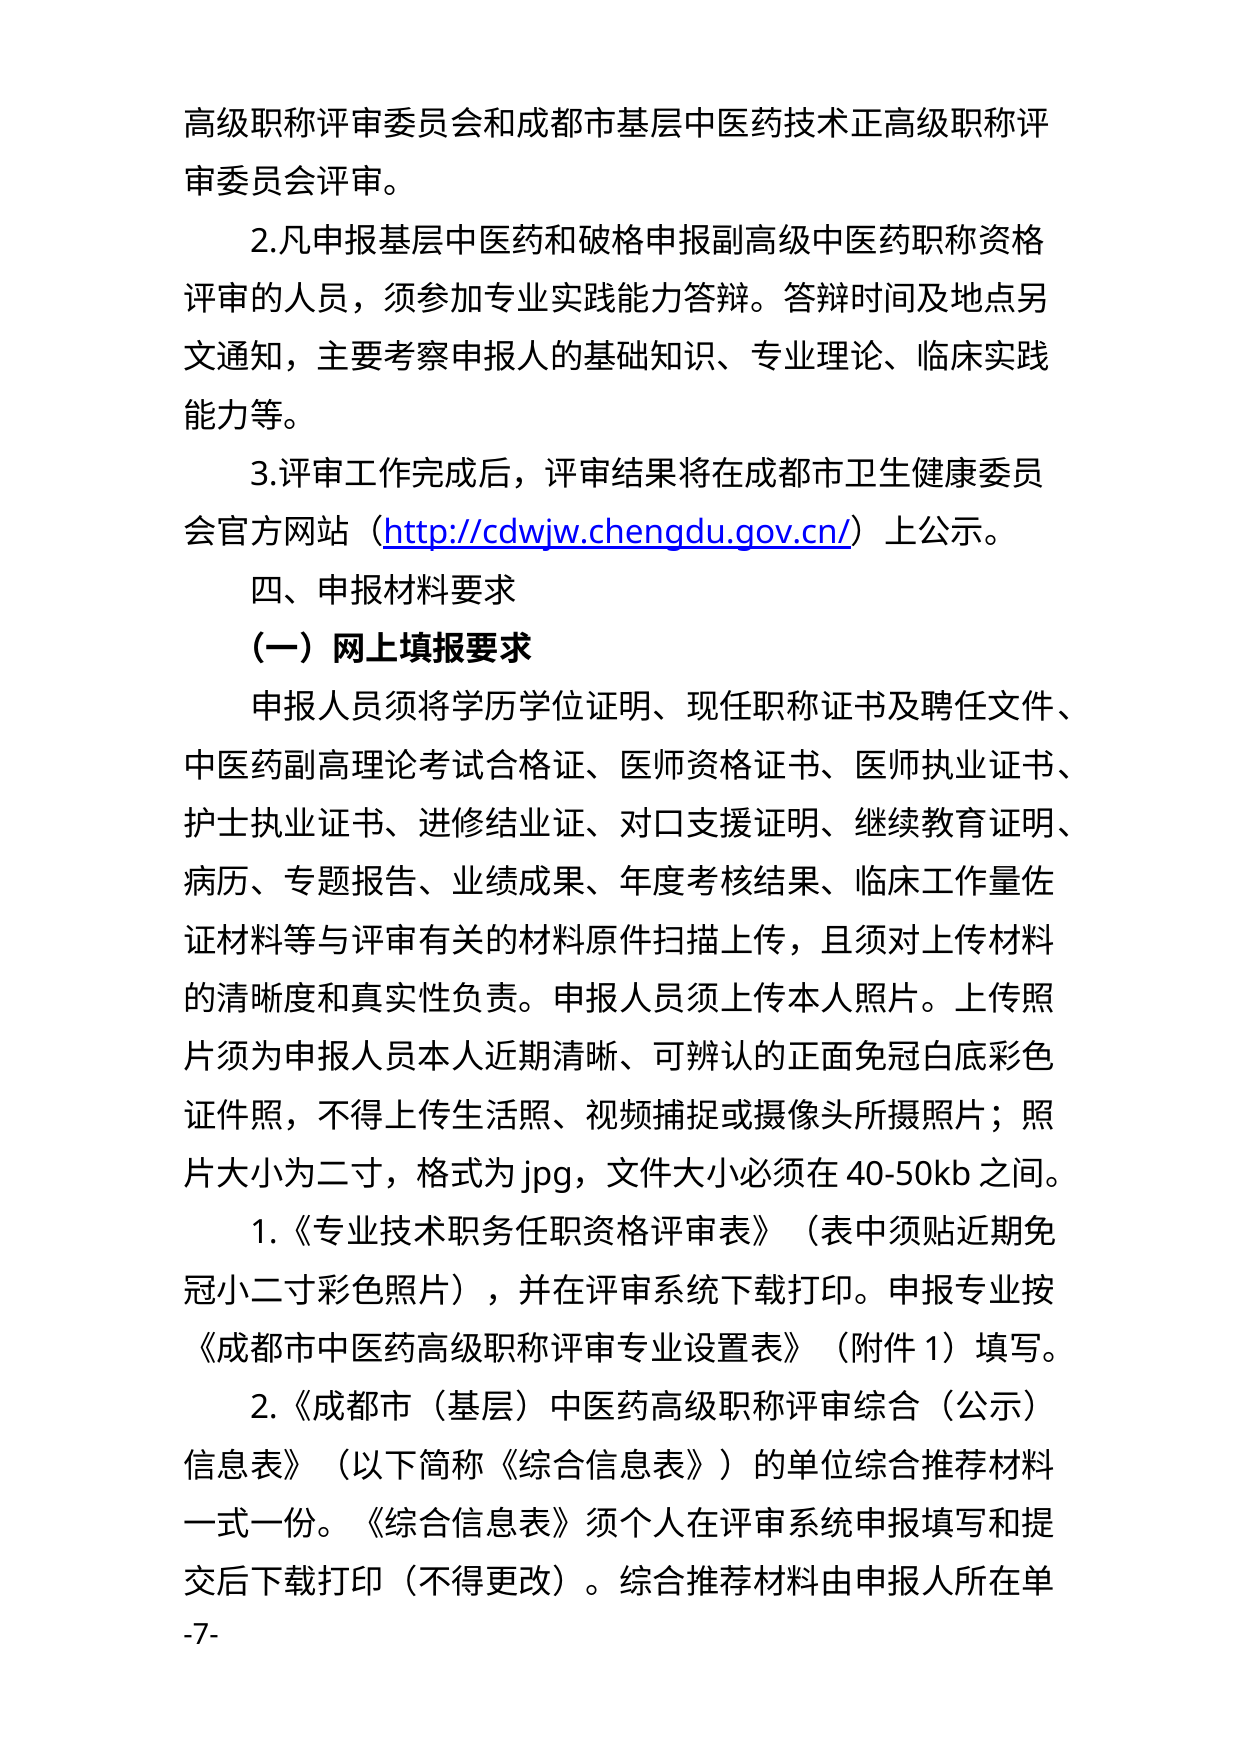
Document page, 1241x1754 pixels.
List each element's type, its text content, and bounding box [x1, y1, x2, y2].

text 申报人员须将学历学位证明、现任职称证书及聘任文件、中医药副高理论考试合格证、医师资格证书、医师执业证书、护士执业证书、进修结业证、对口支援证明、继续教育证明、病历、专题报告、业绩成果、年度考核结果、临床工作量佐证材料等与评审有关的材料原件扫描上传，且须对上传材料的清晰度和真实性负责。申报人员须上传本人照片。上传照片须为申报人员本人近期清晰、可辨认的正面免冠白底彩色证件照，不得上传生活照、视频捕捉或摄像头所摄照片；照片大小为二寸，格式为jpg，文件大小必须在40-50kb之间。 [183, 672, 1057, 1197]
text 2.凡申报基层中医药和破格申报副高级中医药职称资格评审的人员，须参加专业实践能力答辩。答辩时间及地点另文通知，主要考察申报人的基础知识、专业理论、临床实践能力等。 [183, 205, 1057, 439]
text 四、申报材料要求 [183, 555, 1057, 614]
text 1.《专业技术职务任职资格评审表》（表中须贴近期免冠小二寸彩色照片），并在评审系统下载打印。申报专业按《成都市中医药高级职称评审专业设置表》（附件1）填写。 [183, 1197, 1057, 1372]
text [183, 89, 1057, 205]
text （一）网上填报要求 [183, 614, 1057, 672]
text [183, 1372, 1057, 1605]
text 3.评审工作完成后，评审结果将在成都市卫生健康委员会官方网站（http://cdwjw.chengdu.gov.cn/）上公示。 [183, 439, 1057, 555]
